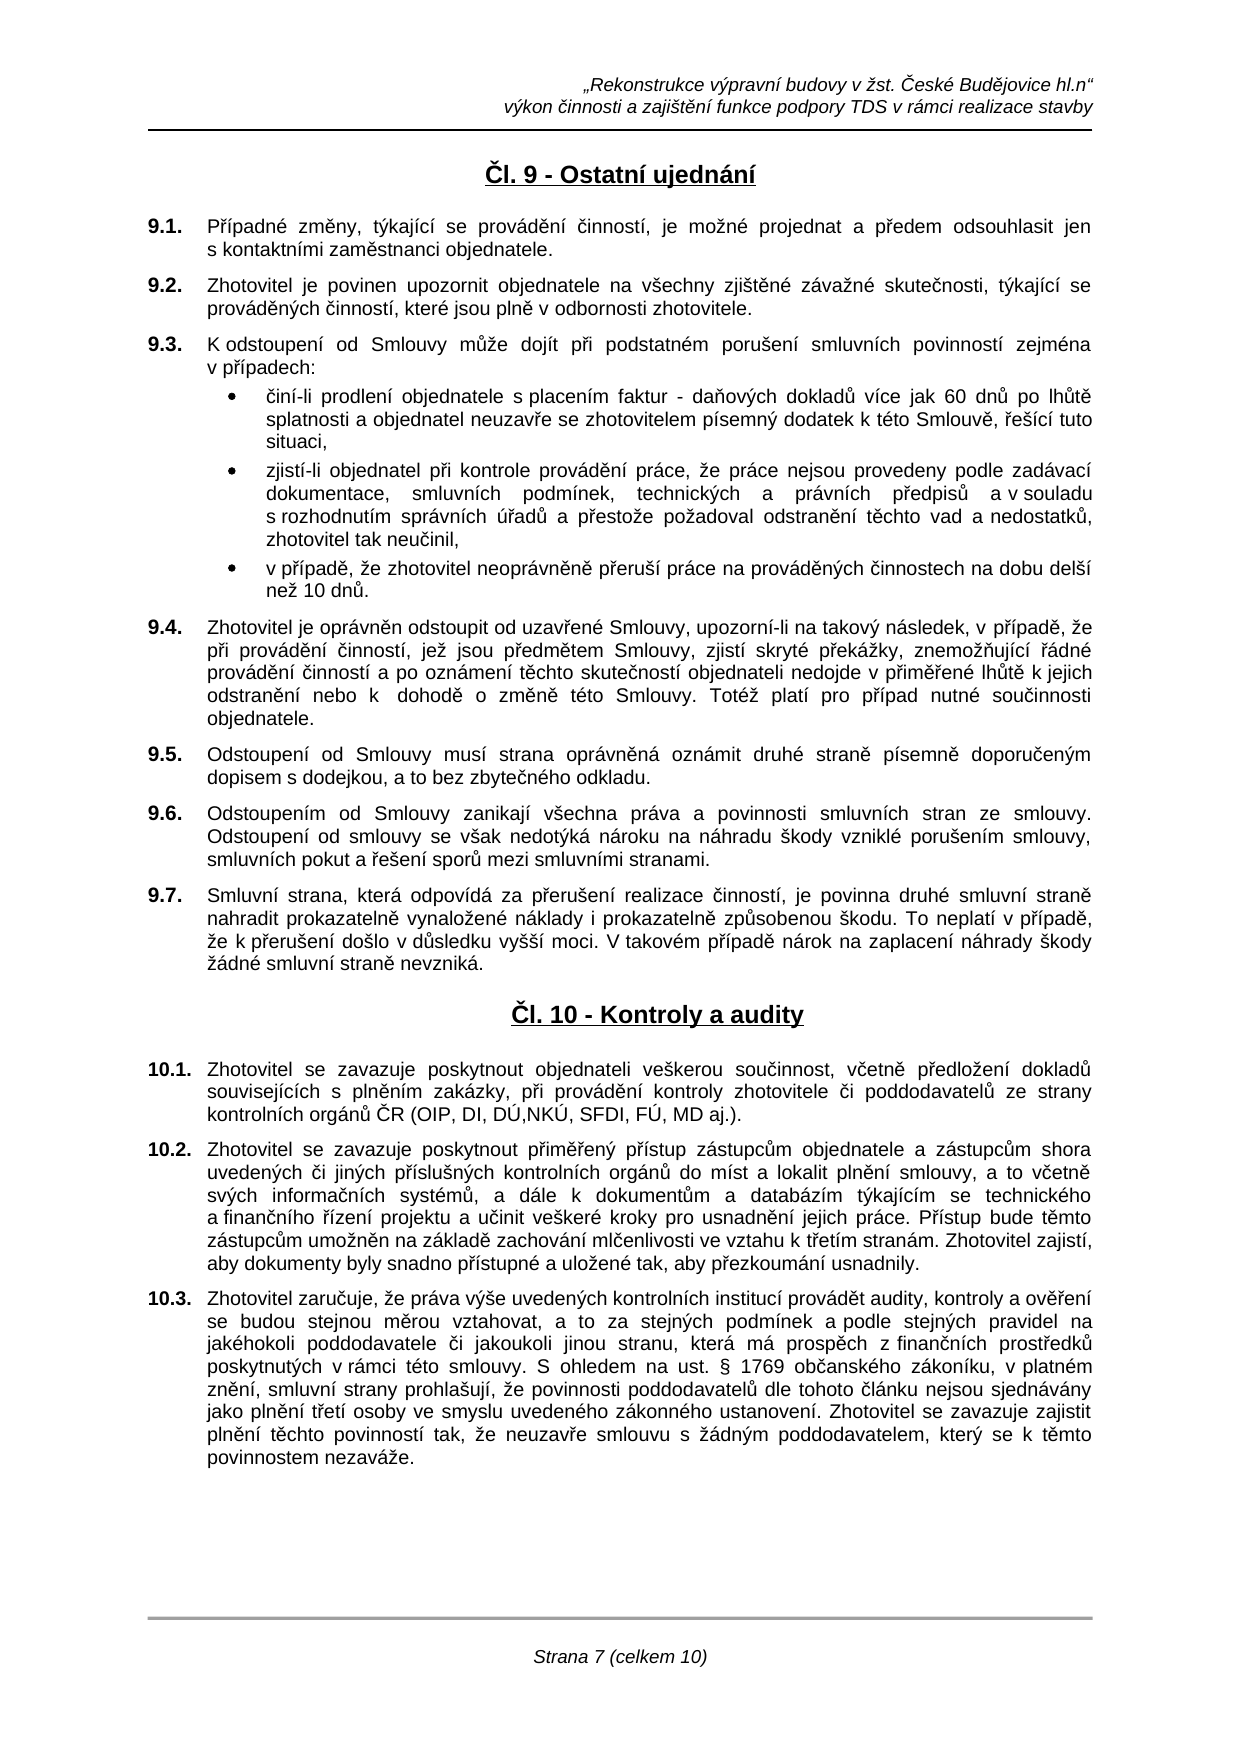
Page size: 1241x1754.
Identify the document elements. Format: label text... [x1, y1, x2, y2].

list Případné změny, týkající se provádění činností, je možné projednat a předem odsouhlasit jen s kontaktními zaměstnanci objednatele. [148, 213, 1092, 260]
list Zhotovitel je oprávněn odstoupit od uzavřené Smlouvy, upozorní-li na takový následek, v případě, že při provádění činností, jež jsou předmětem Smlouvy, zjistí skryté překážky, znemožňující řádné provádění činností a po oznámení těchto skutečností objednateli nedojde v přiměřené lhůtě k jejich odstranění nebo k dohodě o změně této Smlouvy. Totéž platí pro případ nutné součinnosti objednatele. [148, 614, 1092, 729]
subtitle Čl. 9 - Ostatní ujednání [148, 160, 1092, 188]
list Smluvní strana, která odpovídá za přerušení realizace činností, je povinna druhé smluvní straně nahradit prokazatelně vynaložené náklady i prokazatelně způsobenou škodu. To neplatí v případě, že k přerušení došlo v důsledku vyšší moci. V takovém případě nárok na zaplacení náhrady škody žádné smluvní straně nevzniká. [148, 883, 1092, 975]
list K odstoupení od Smlouvy může dojít při podstatném porušení smluvních povinností zejména v případech: [148, 332, 1092, 378]
text 10.1. Zhotovitel se zavazuje poskytnout objednateli veškerou součinnost, včetně předložení dokladů souvisejících s plněním zakázky, při provádění kontroly zhotovitele či poddodavatelů ze strany kontrolních orgánů ČR (OIP, DI, DÚ,NKÚ, SFDI, FÚ, MD aj.). [148, 1057, 1093, 1126]
list 10.3. Zhotovitel zaručuje, že práva výše uvedených kontrolních institucí provádět audity, kontroly a ověření se budou stejnou měrou vztahovat, a to za stejných podmínek a podle stejných pravidel na jakéhokoli poddodavatele či jakoukoli jinou stranu, která má prospěch z finančních prostředků poskytnutých v rámci této smlouvy. S ohledem na ust. § 1769 občanského zákoníku, v platném znění, smluvní strany prohlašují, že povinnosti poddodavatelů dle tohoto článku nejsou sjednávány jako plnění třetí osoby ve smyslu uvedeného zákonného ustanovení. Zhotovitel se zavazuje zajistit plnění těchto povinností tak, že neuzavře smlouvu s žádným poddodavatelem, který se k těmto povinnostem nezaváže. [148, 1287, 1093, 1468]
list činí-li prodlení objednatele s placením faktur - daňových dokladů více jak 60 dnů po lhůtě splatnosti a objednatel neuzavře se zhotovitelem písemný dodatek k této Smlouvě, řešící tuto situaci, [228, 385, 1092, 453]
list Odstoupení od Smlouvy musí strana oprávněná oznámit druhé straně písemně doporučeným dopisem s dodejkou, a to bez zbytečného odkladu. [148, 742, 1092, 788]
list zjistí-li objednatel při kontrole provádění práce, že práce nejsou provedeny podle zadávací dokumentace, smluvních podmínek, technických a právních předpisů a v souladu s rozhodnutím správních úřadů a přestože požadoval odstranění těchto vad a nedostatků, zhotovitel tak neučinil, [228, 459, 1093, 550]
list v případě, že zhotovitel neoprávněně přeruší práce na prováděných činnostech na dobu delší než 10 dnů. [228, 556, 1092, 602]
list Zhotovitel je povinen upozornit objednatele na všechny zjištěné závažné skutečnosti, týkající se prováděných činností, které jsou plně v odbornosti zhotovitele. [148, 273, 1092, 319]
list Čl. 10 - Kontroly a audity [223, 1000, 1092, 1029]
text 10.2. Zhotovitel se zavazuje poskytnout přiměřený přístup zástupcům objednatele a zástupcům shora uvedených či jiných příslušných kontrolních orgánů do míst a lokalit plnění smlouvy, a to včetně svých informačních systémů, a dále k dokumentům a databázím týkajícím se technického a finančního řízení projektu a učinit veškeré kroky pro usnadnění jejich práce. Přístup bude těmto zástupcům umožněn na základě zachování mlčenlivosti ve vztahu k třetím stranám. Zhotovitel zajistí, aby dokumenty byly snadno přístupné a uložené tak, aby přezkoumání usnadnily. [148, 1138, 1093, 1274]
list Odstoupením od Smlouvy zanikají všechna práva a povinnosti smluvních stran ze smlouvy. Odstoupení od smlouvy se však nedotýká nároku na náhradu škody vzniklé porušením smlouvy, smluvních pokut a řešení sporů mezi smluvními stranami. [148, 801, 1092, 870]
